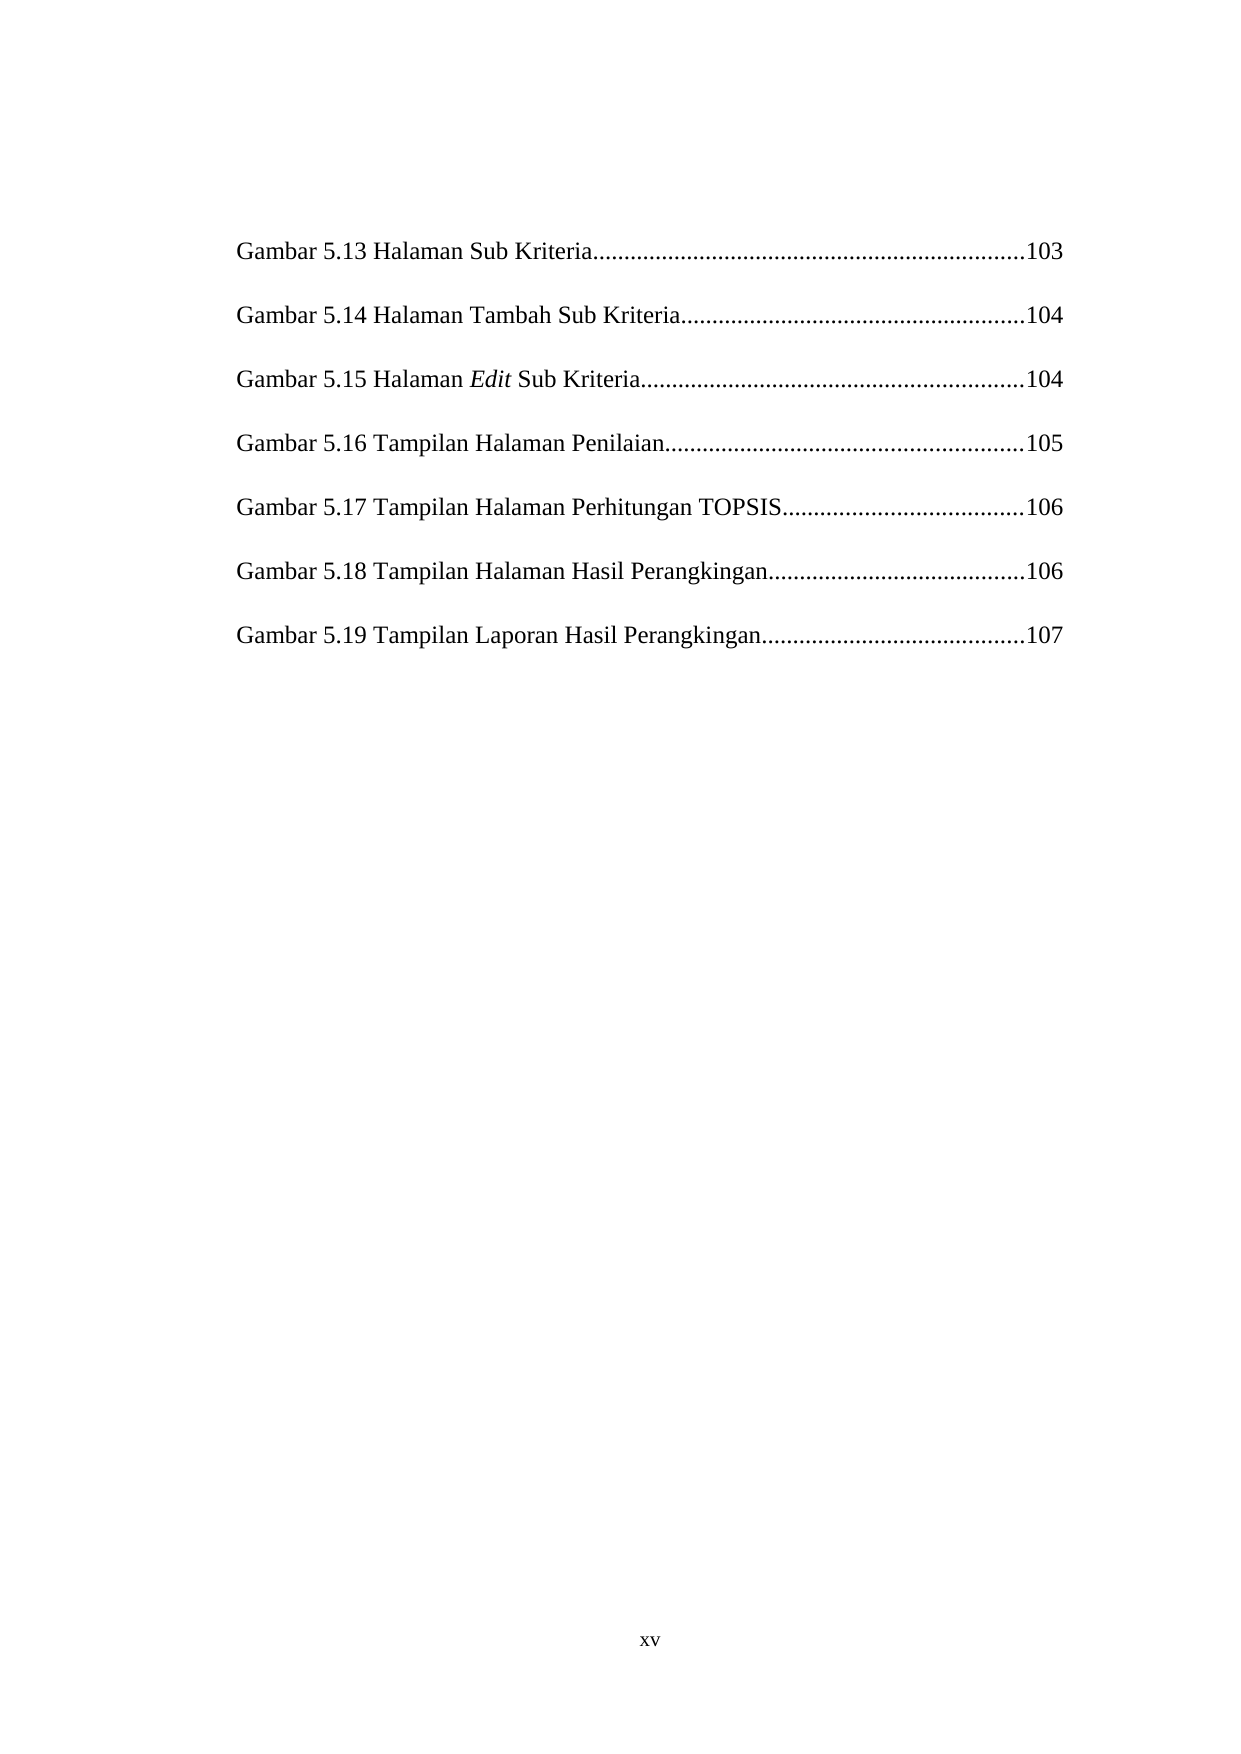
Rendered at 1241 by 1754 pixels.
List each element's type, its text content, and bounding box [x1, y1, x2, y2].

text Gambar 5.17 Tampilan Halaman Perhitungan TOPSIS 106 [236, 492, 1063, 521]
text Gambar 5.13 Halaman Sub Kriteria 103 [236, 236, 1063, 265]
text Gambar 5.15 Halaman Edit Sub Kriteria 104 [236, 364, 1063, 393]
text Gambar 5.18 Tampilan Halaman Hasil Perangkingan 106 [236, 556, 1063, 585]
text Gambar 5.19 Tampilan Laporan Hasil Perangkingan 107 [236, 620, 1063, 649]
text Gambar 5.16 Tampilan Halaman Penilaian 105 [236, 428, 1063, 457]
text Gambar 5.14 Halaman Tambah Sub Kriteria 104 [236, 300, 1063, 329]
